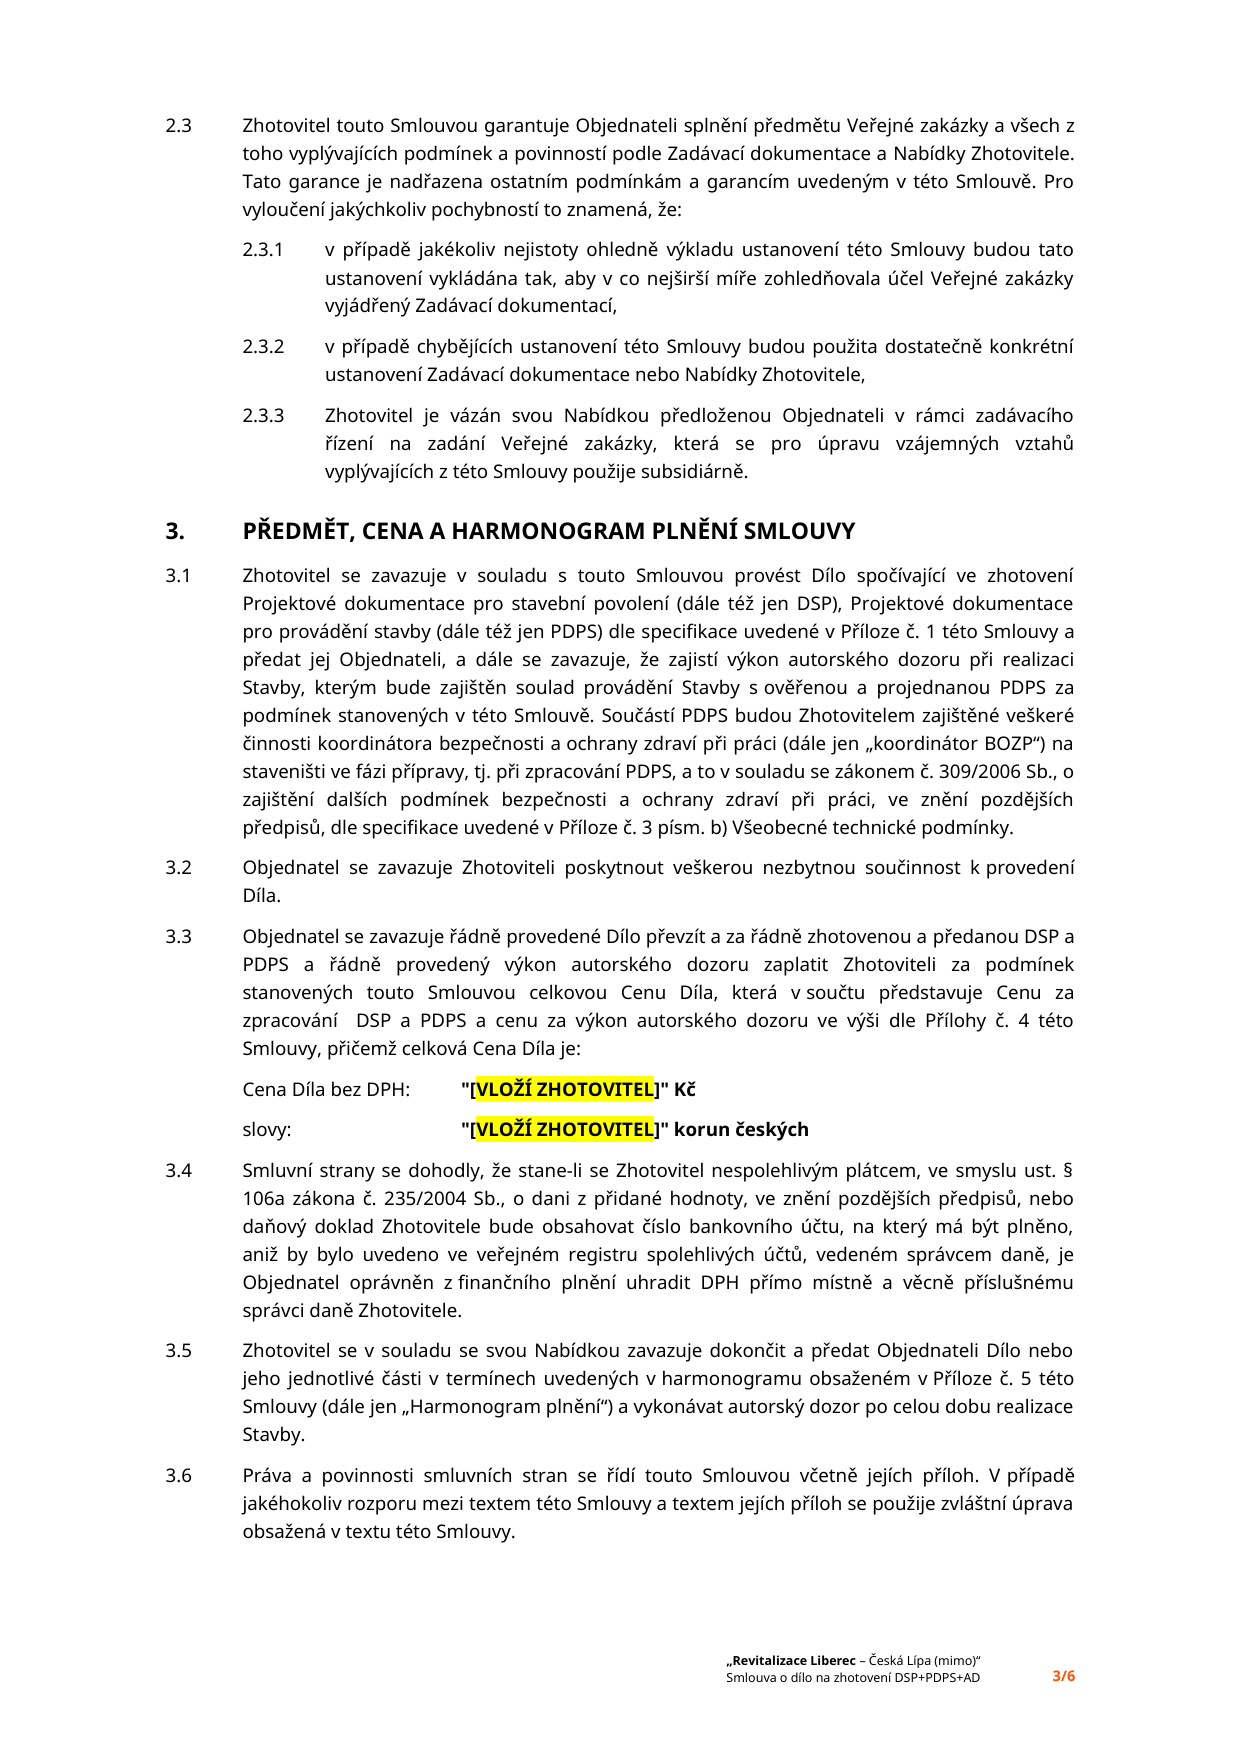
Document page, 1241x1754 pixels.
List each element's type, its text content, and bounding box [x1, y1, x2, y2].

text Objednatel se zavazuje řádně provedené Dílo převzít a za řádně zhotovenou a předanou DSP a PDPS a řádně provedený výkon autorského dozoru zaplatit Zhotoviteli za podmínek stanovených touto Smlouvou celkovou Cenu Díla, která v součtu představuje Cenu za zpracování DSP a PDPS a cenu za výkon autorského dozoru ve výši dle Přílohy č. 4 této Smlouvy, přičemž celková Cena Díla je: [165, 923, 1075, 1061]
text slovy: "[VLOŽÍ ZHOTOVITEL]" korun českých [654, 1116, 1075, 1142]
text Smluvní strany se dohodly, že stane-li se Zhotovitel nespolehlivým plátcem, ve smyslu ust. § 106a zákona č. 235/2004 Sb., o dani z přidané hodnoty, ve znění pozdějších předpisů, nebo daňový doklad Zhotovitele bude obsahovat číslo bankovního účtu, na který má být plněno, aniž by bylo uvedeno ve veřejném registru spolehlivých účtů, vedeném správcem daně, je Objednatel oprávněn z finančního plnění uhradit DPH přímo místně a věcně příslušnému správci daně Zhotovitele. [165, 1157, 1075, 1322]
text Zhotovitel touto Smlouvou garantuje Objednateli splnění předmětu Veřejné zakázky a všech z toho vyplývajících podmínek a povinností podle Zadávací dokumentace a Nabídky Zhotovitele. Tato garance je nadřazena ostatním podmínkám a garancím uvedeným v této Smlouvě. Pro vyloučení jakýchkoliv pochybností to znamená, že: [165, 112, 1075, 222]
text Cena Díla bez DPH: "[VLOŽÍ ZHOTOVITEL]" Kč [242, 1076, 476, 1101]
text Objednatel se zavazuje Zhotoviteli poskytnout veškerou nezbytnou součinnost k provedení Díla. [165, 855, 1075, 908]
text v případě jakékoliv nejistoty ohledně výkladu ustanovení této Smlouvy budou tato ustanovení vykládána tak, aby v co nejširší míře zohledňovala účel Veřejné zakázky vyjádřený Zadávací dokumentací, [242, 237, 1075, 318]
text slovy: "[VLOŽÍ ZHOTOVITEL]" korun českých [242, 1116, 476, 1142]
text v případě chybějících ustanovení této Smlouvy budou použita dostatečně konkrétní ustanovení Zadávací dokumentace nebo Nabídky Zhotovitele, [242, 333, 1075, 387]
text Zhotovitel je vázán svou Nabídkou předloženou Objednateli v rámci zadávacího řízení na zadání Veřejné zakázky, která se pro úpravu vzájemných vztahů vyplývajících z této Smlouvy použije subsidiárně. [242, 402, 1075, 483]
text Práva a povinnosti smluvních stran se řídí touto Smlouvou včetně jejích příloh. V případě jakéhokoliv rozporu mezi textem této Smlouvy a textem jejích příloh se použije zvláštní úprava obsažená v textu této Smlouvy. [165, 1462, 1075, 1544]
text Cena Díla bez DPH: "[VLOŽÍ ZHOTOVITEL]" Kč [654, 1076, 1075, 1101]
text Zhotovitel se v souladu se svou Nabídkou zavazuje dokončit a předat Objednateli Dílo nebo jeho jednotlivé části v termínech uvedených v harmonogramu obsaženém v Příloze č. 5 této Smlouvy (dále jen „Harmonogram plnění“) a vykonávat autorský dozor po celou dobu realizace Stavby. [165, 1337, 1075, 1447]
text Zhotovitel se zavazuje v souladu s touto Smlouvou provést Dílo spočívající ve zhotovení Projektové dokumentace pro stavební povolení (dále též jen DSP), Projektové dokumentace pro provádění stavby (dále též jen PDPS) dle specifikace uvedené v Příloze č. 1 této Smlouvy a předat jej Objednateli, a dále se zavazuje, že zajistí výkon autorského dozoru při realizaci Stavby, kterým bude zajištěn soulad provádění Stavby s ověřenou a projednanou PDPS za podmínek stanovených v této Smlouvě. Součástí PDPS budou Zhotovitelem zajištěné veškeré činnosti koordinátora bezpečnosti a ochrany zdraví při práci (dále jen „koordinátor BOZP“) na staveništi ve fázi přípravy, tj. při zpracování PDPS, a to v souladu se zákonem č. 309/2006 Sb., o zajištění dalších podmínek bezpečnosti a ochrany zdraví při práci, ve znění pozdějších předpisů, dle specifikace uvedené v Příloze č. 3 písm. b) Všeobecné technické podmínky. [165, 562, 1075, 840]
text PŘEDMĚT, CENA A HARMONOGRAM PLNĚNÍ SMLOUVY [165, 515, 1075, 546]
